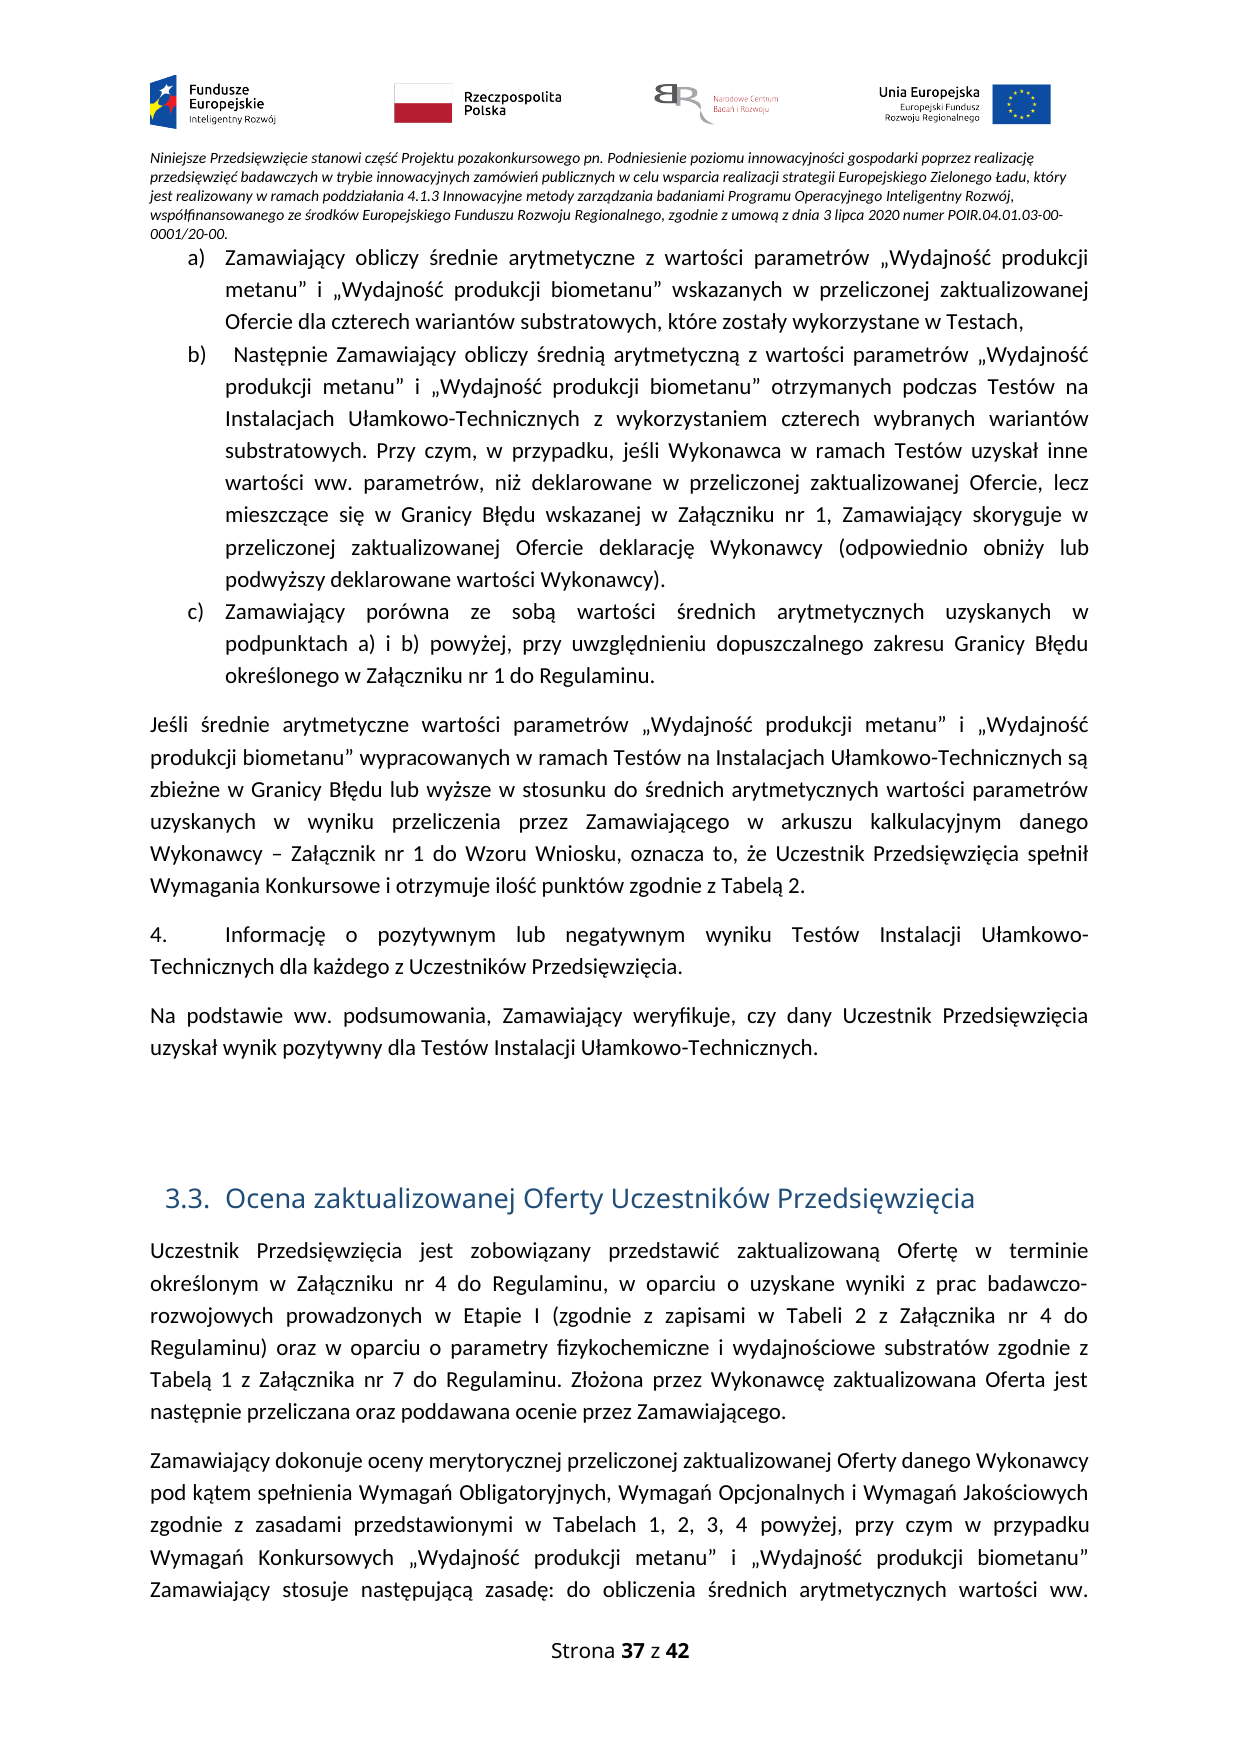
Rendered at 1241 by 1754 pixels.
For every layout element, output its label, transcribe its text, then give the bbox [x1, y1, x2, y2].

text Na podstawie ww. podsumowania, Zamawiający weryfikuje, czy dany Uczestnik Przedsięwzięcia uzyskał wynik pozytywny dla Testów Instalacji Ułamkowo-Technicznych. [150, 1001, 1090, 1061]
text Uczestnik Przedsięwzięcia jest zobowiązany przedstawić zaktualizowaną Ofertę w terminie określonym w Załączniku nr 4 do Regulaminu, w oparciu o uzyskane wyniki z prac badawczo-rozwojowych prowadzonych w Etapie I (zgodnie z zapisami w Tabeli 2 z Załącznika nr 4 do Regulaminu) oraz w oparciu o parametry fizykochemiczne i wydajnościowe substratów zgodnie z Tabelą 1 z Załącznika nr 7 do Regulaminu. Złożona przez Wykonawcę zaktualizowana Oferta jest następnie przeliczana oraz poddawana ocenie przez Zamawiającego. [150, 1236, 1090, 1425]
list Zamawiający obliczy średnie arytmetyczne z wartości parametrów „Wydajność produkcji metanu” i „Wydajność produkcji biometanu” wskazanych w przeliczonej zaktualizowanej Ofercie dla czterech wariantów substratowych, które zostały wykorzystane w Testach, [187, 243, 1090, 336]
list Zamawiający porówna ze sobą wartości średnich arytmetycznych uzyskanych w podpunktach a) i b) powyżej, przy uwzględnieniu dopuszczalnego zakresu Granicy Błędu określonego w Załączniku nr 1 do Regulaminu. [187, 597, 1090, 689]
picture [150, 75, 1051, 129]
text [150, 1446, 1090, 1603]
list Następnie Zamawiający obliczy średnią arytmetyczną z wartości parametrów „Wydajność produkcji metanu” i „Wydajność produkcji biometanu” otrzymanych podczas Testów na Instalacjach Ułamkowo-Technicznych z wykorzystaniem czterech wybranych wariantów substratowych. Przy czym, w przypadku, jeśli Wykonawca w ramach Testów uzyskał inne wartości ww. parametrów, niż deklarowane w przeliczonej zaktualizowanej Ofercie, lecz mieszczące się w Granicy Błędu wskazanej w Załączniku nr 1, Zamawiający skoryguje w przeliczonej zaktualizowanej Ofercie deklarację Wykonawcy (odpowiednio obniży lub podwyższy deklarowane wartości Wykonawcy). [187, 340, 1090, 593]
text Jeśli średnie arytmetyczne wartości parametrów „Wydajność produkcji metanu” i „Wydajność produkcji biometanu” wypracowanych w ramach Testów na Instalacjach Ułamkowo-Technicznych są zbieżne w Granicy Błędu lub wyższe w stosunku do średnich arytmetycznych wartości parametrów uzyskanych w wyniku przeliczenia przez Zamawiającego w arkuszu kalkulacyjnym danego Wykonawcy – Załącznik nr 1 do Wzoru Wniosku, oznacza to, że Uczestnik Przedsięwzięcia spełnił Wymagania Konkursowe i otrzymuje ilość punktów zgodnie z Tabelą 2. [150, 710, 1090, 899]
list Ocena zaktualizowanej Oferty Uczestników Przedsięwzięcia [165, 1180, 1090, 1217]
text 4. Informację o pozytywnym lub negatywnym wyniku Testów Instalacji Ułamkowo-Technicznych dla każdego z Uczestników Przedsięwzięcia. [150, 920, 1090, 980]
